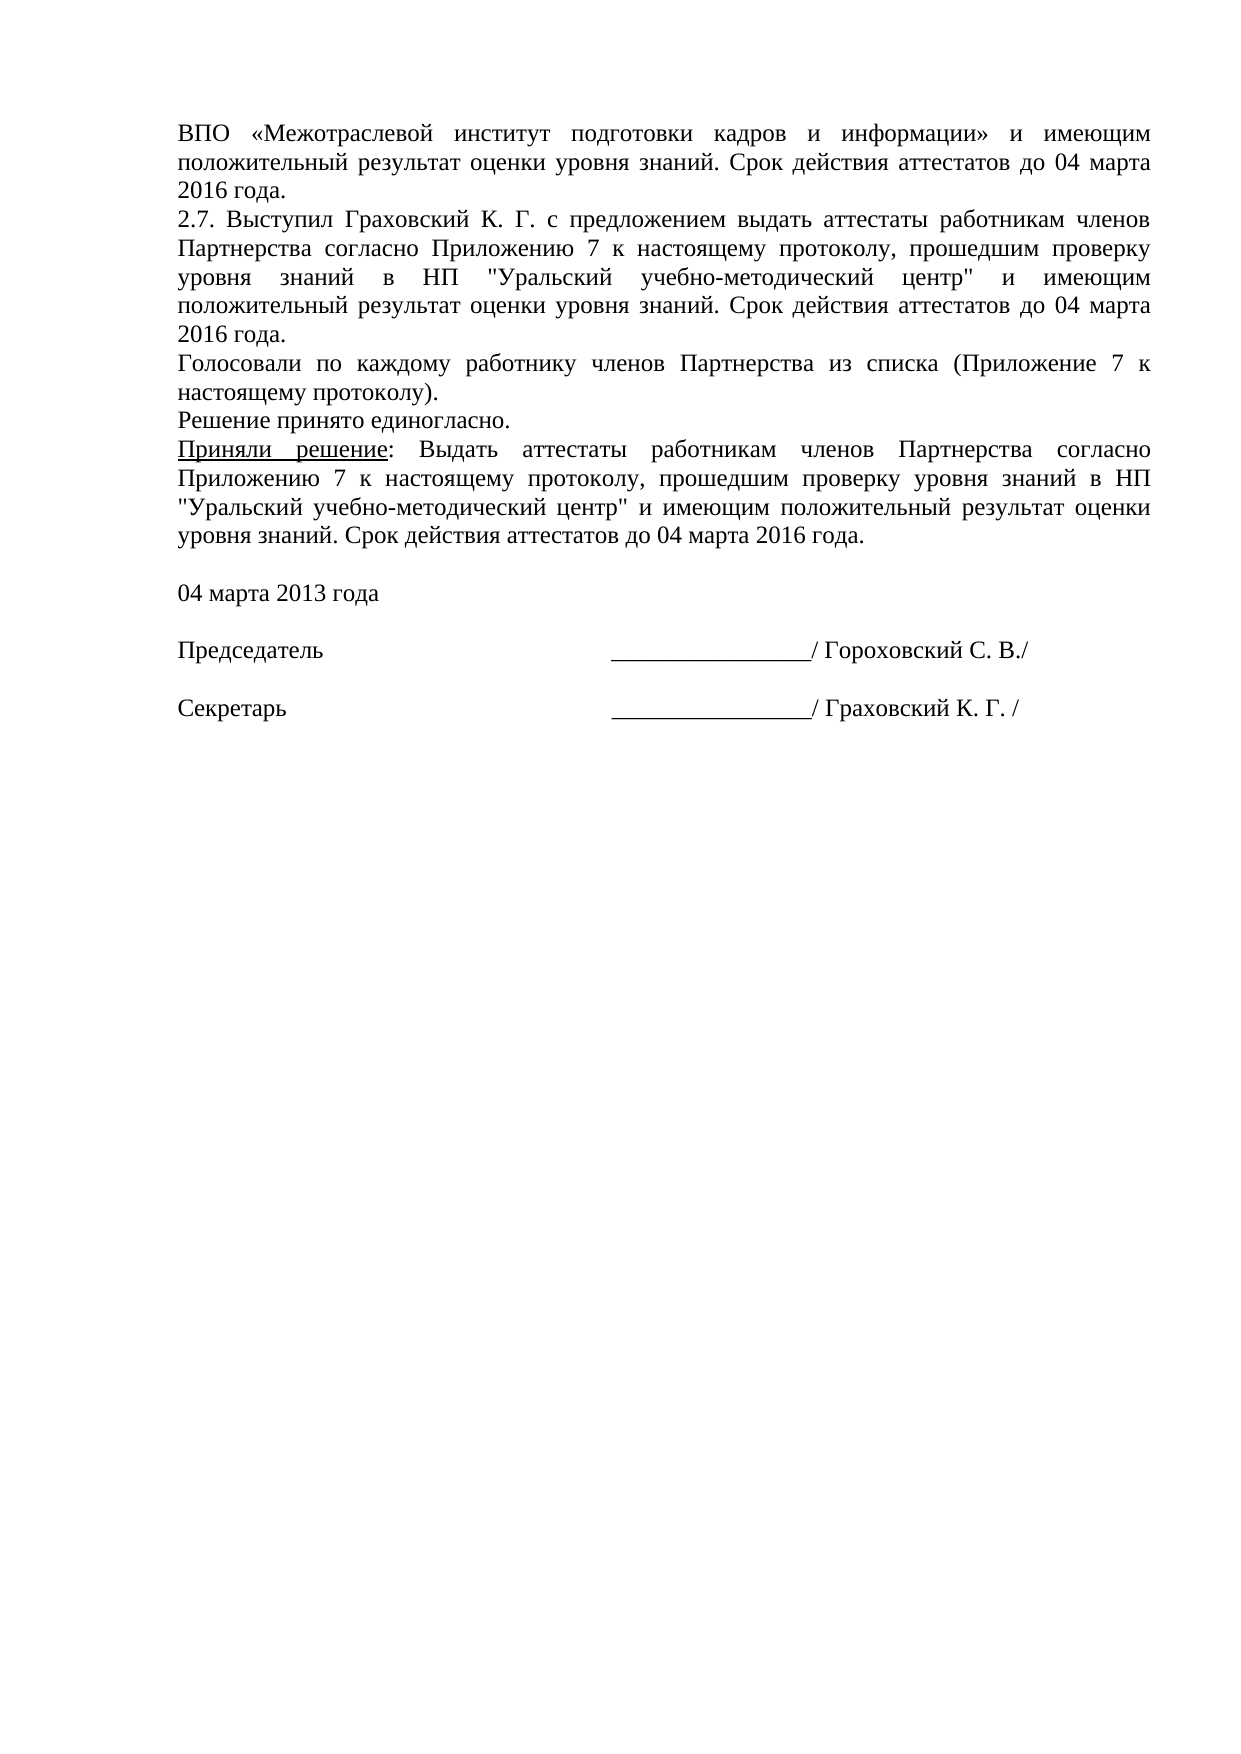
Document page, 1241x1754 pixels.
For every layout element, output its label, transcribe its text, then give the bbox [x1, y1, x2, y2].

text Голосовали по каждому работнику членов Партнерства из списка (Приложение 7 к настоящему протоколу). [177, 348, 1152, 406]
text 04 марта 2013 года [177, 578, 1152, 607]
text Секретарь ________________/ Граховский К. Г. / [177, 693, 1152, 722]
text Решение принято единогласно. [177, 406, 1152, 434]
text Приняли решение: Выдать аттестаты работникам членов Партнерства согласно Приложению 7 к настоящему протоколу, прошедшим проверку уровня знаний в НП "Уральский учебно-методический центр" и имеющим положительный результат оценки уровня знаний. Срок действия аттестатов до 04 марта 2016 года. [177, 434, 1152, 549]
text Председатель ________________/ Гороховский С. В. / [177, 636, 1152, 664]
text 2.7. Выступил Граховский К. Г. с предложением выдать аттестаты работникам членов Партнерства согласно Приложению 7 к настоящему протоколу, прошедшим проверку уровня знаний в НП "Уральский учебно-методический центр" и имеющим положительный результат оценки уровня знаний. Срок действия аттестатов до 04 марта 2016 года. [177, 204, 1152, 348]
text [177, 118, 1152, 204]
